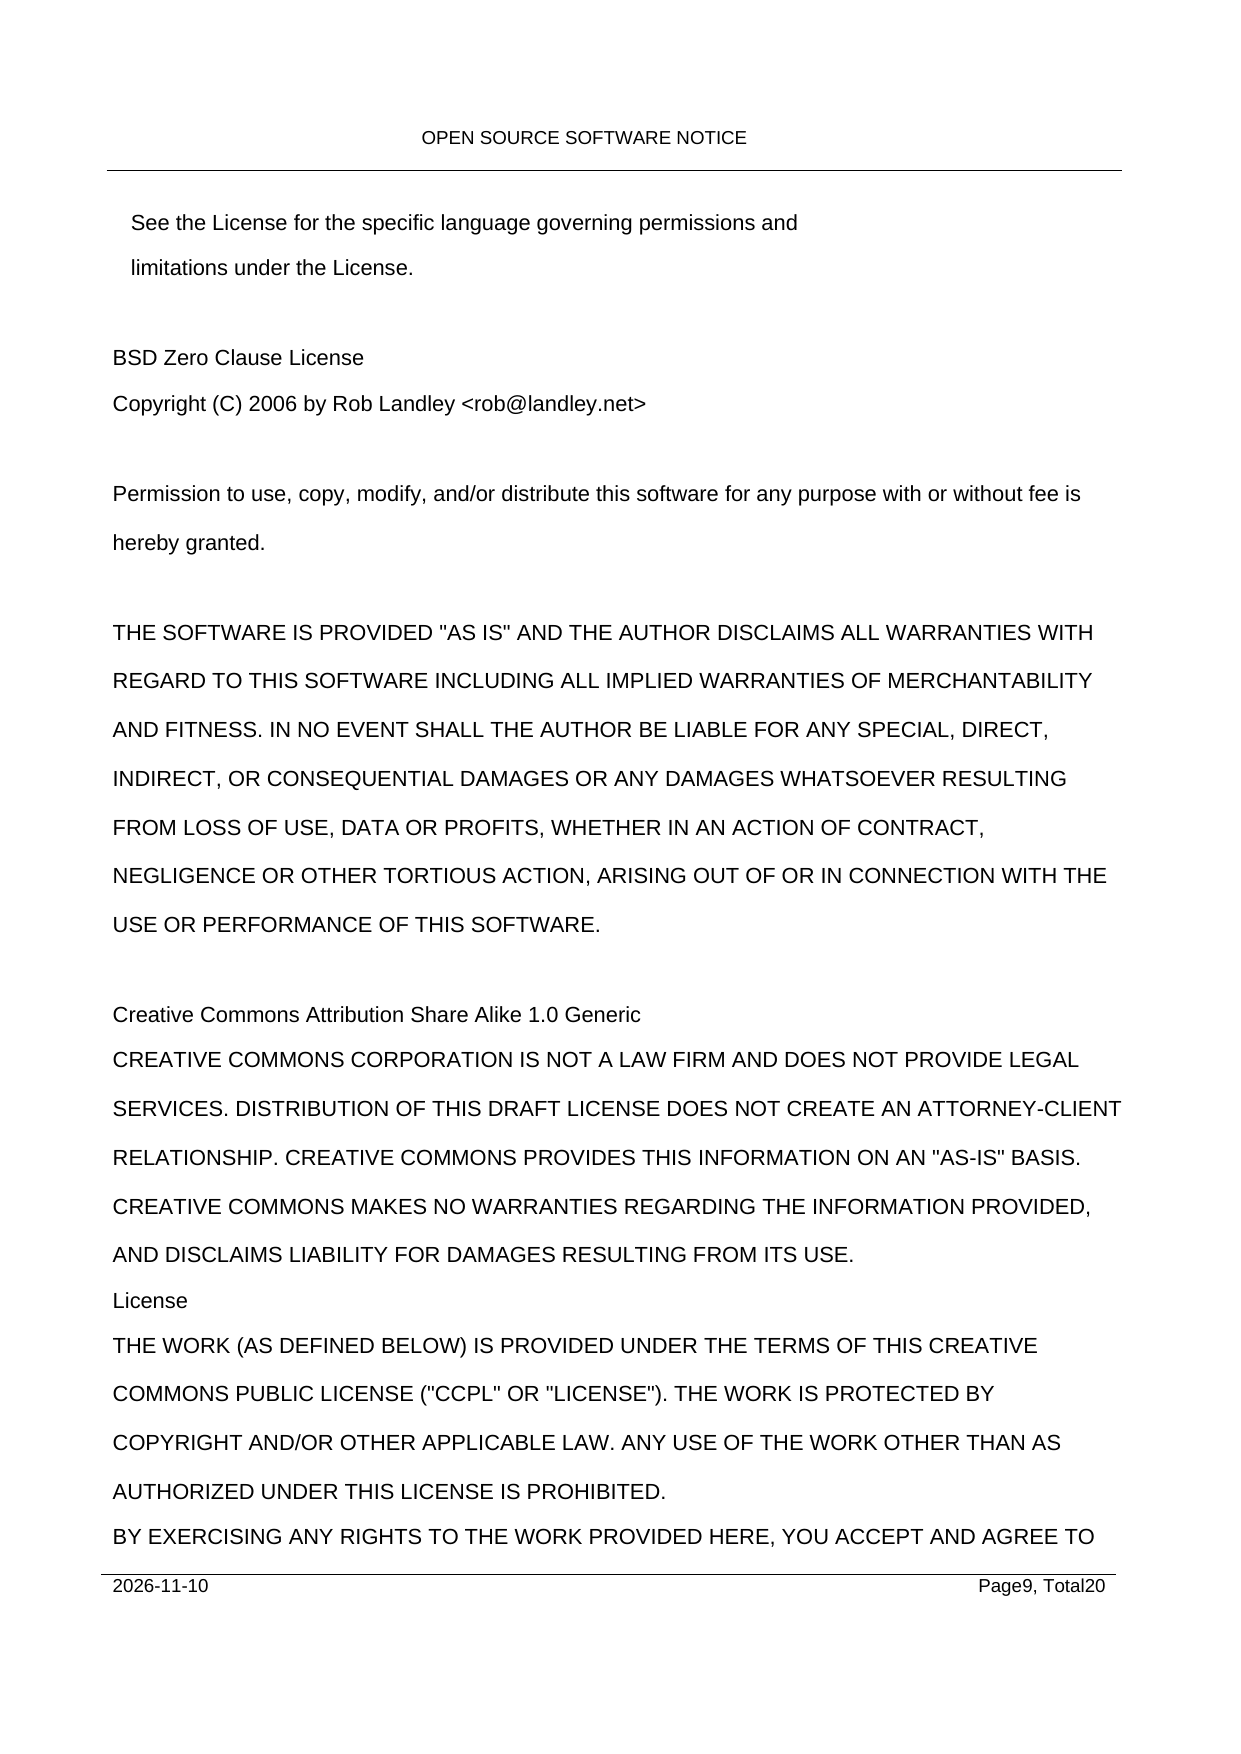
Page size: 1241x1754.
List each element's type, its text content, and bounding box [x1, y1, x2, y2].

text BSD Zero Clause License [112, 342, 1128, 374]
text THE SOFTWARE IS PROVIDED "AS IS" AND THE AUTHOR DISCLAIMS ALL WARRANTIES WITH REGARD TO THIS SOFTWARE INCLUDING ALL IMPLIED WARRANTIES OF MERCHANTABILITY AND FITNESS. IN NO EVENT SHALL THE AUTHOR BE LIABLE FOR ANY SPECIAL, DIRECT, INDIRECT, OR CONSEQUENTIAL DAMAGES OR ANY DAMAGES WHATSOEVER RESULTING FROM LOSS OF USE, DATA OR PROFITS, WHETHER IN AN ACTION OF CONTRACT, NEGLIGENCE OR OTHER TORTIOUS ACTION, ARISING OUT OF OR IN CONNECTION WITH THE USE OR PERFORMANCE OF THIS SOFTWARE. [112, 616, 1128, 941]
text Copyright (C) 2006 by Rob Landley <rob@landley.net> [112, 387, 1128, 419]
text CREATIVE COMMONS CORPORATION IS NOT A LAW FIRM AND DOES NOT PROVIDE LEGAL SERVICES. DISTRIBUTION OF THIS DRAFT LICENSE DOES NOT CREATE AN ATTORNEY-CLIENT RELATIONSHIP. CREATIVE COMMONS PROVIDES THIS INFORMATION ON AN "AS-IS" BASIS. CREATIVE COMMONS MAKES NO WARRANTIES REGARDING THE INFORMATION PROVIDED, AND DISCLAIMS LIABILITY FOR DAMAGES RESULTING FROM ITS USE. [112, 1044, 1128, 1271]
text THE WORK (AS DEFINED BELOW) IS PROVIDED UNDER THE TERMS OF THIS CREATIVE COMMONS PUBLIC LICENSE ("CCPL" OR "LICENSE"). THE WORK IS PROTECTED BY COPYRIGHT AND/OR OTHER APPLICABLE LAW. ANY USE OF THE WORK OTHER THAN AS AUTHORIZED UNDER THIS LICENSE IS PROHIBITED. [112, 1329, 1128, 1508]
text See the License for the specific language governing permissions and [112, 206, 1128, 239]
text License [112, 1284, 1128, 1316]
text Permission to use, copy, modify, and/or distribute this software for any purpose with or without fee is hereby granted. [112, 477, 1128, 558]
text limitations under the License. [112, 251, 1128, 284]
text Creative Commons Attribution Share Alike 1.0 Generic [112, 999, 1128, 1031]
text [112, 1520, 1128, 1553]
